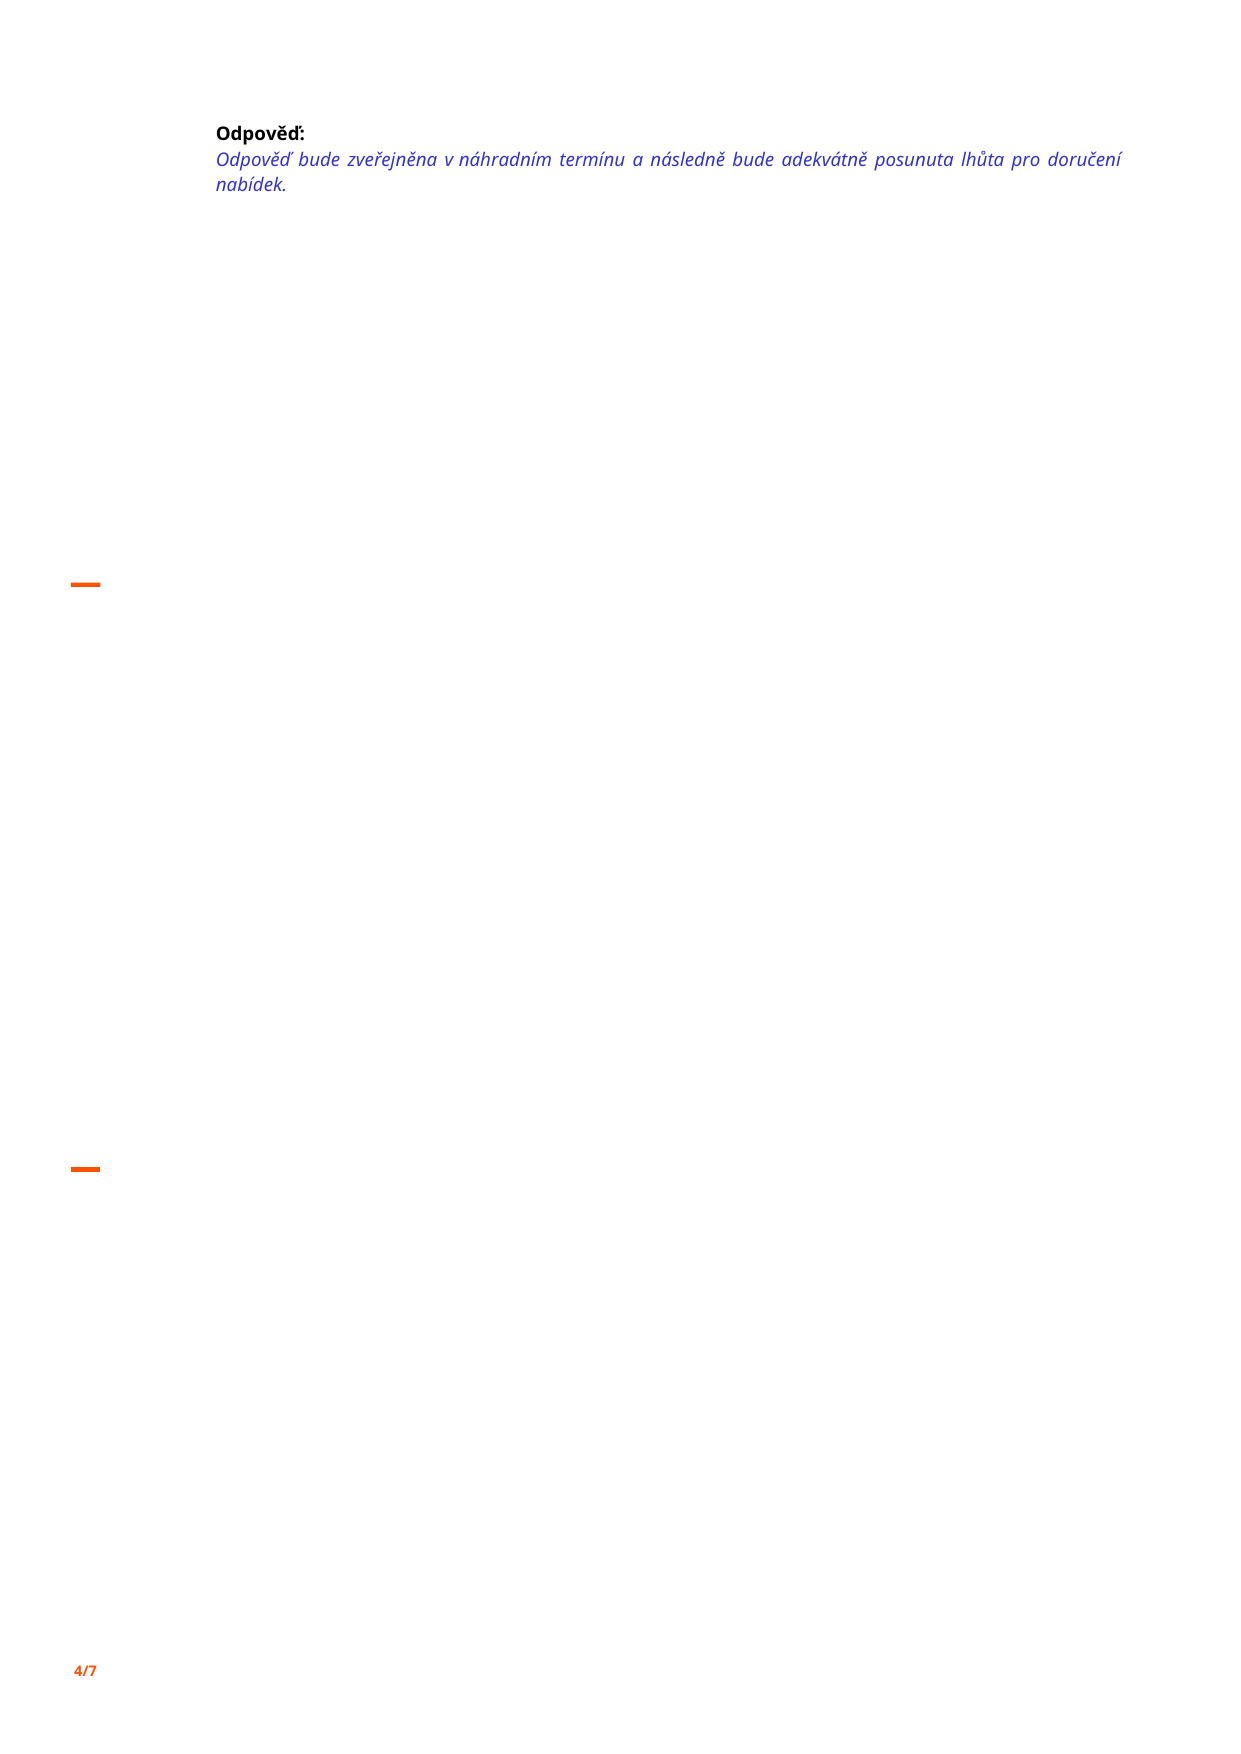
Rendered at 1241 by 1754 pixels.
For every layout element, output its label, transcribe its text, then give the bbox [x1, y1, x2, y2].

text Odpověď bude zveřejněna v náhradním termínu a následně bude adekvátně posunuta lhůta pro doručení nabídek. [216, 146, 1122, 197]
text Odpověď: [216, 121, 1122, 146]
